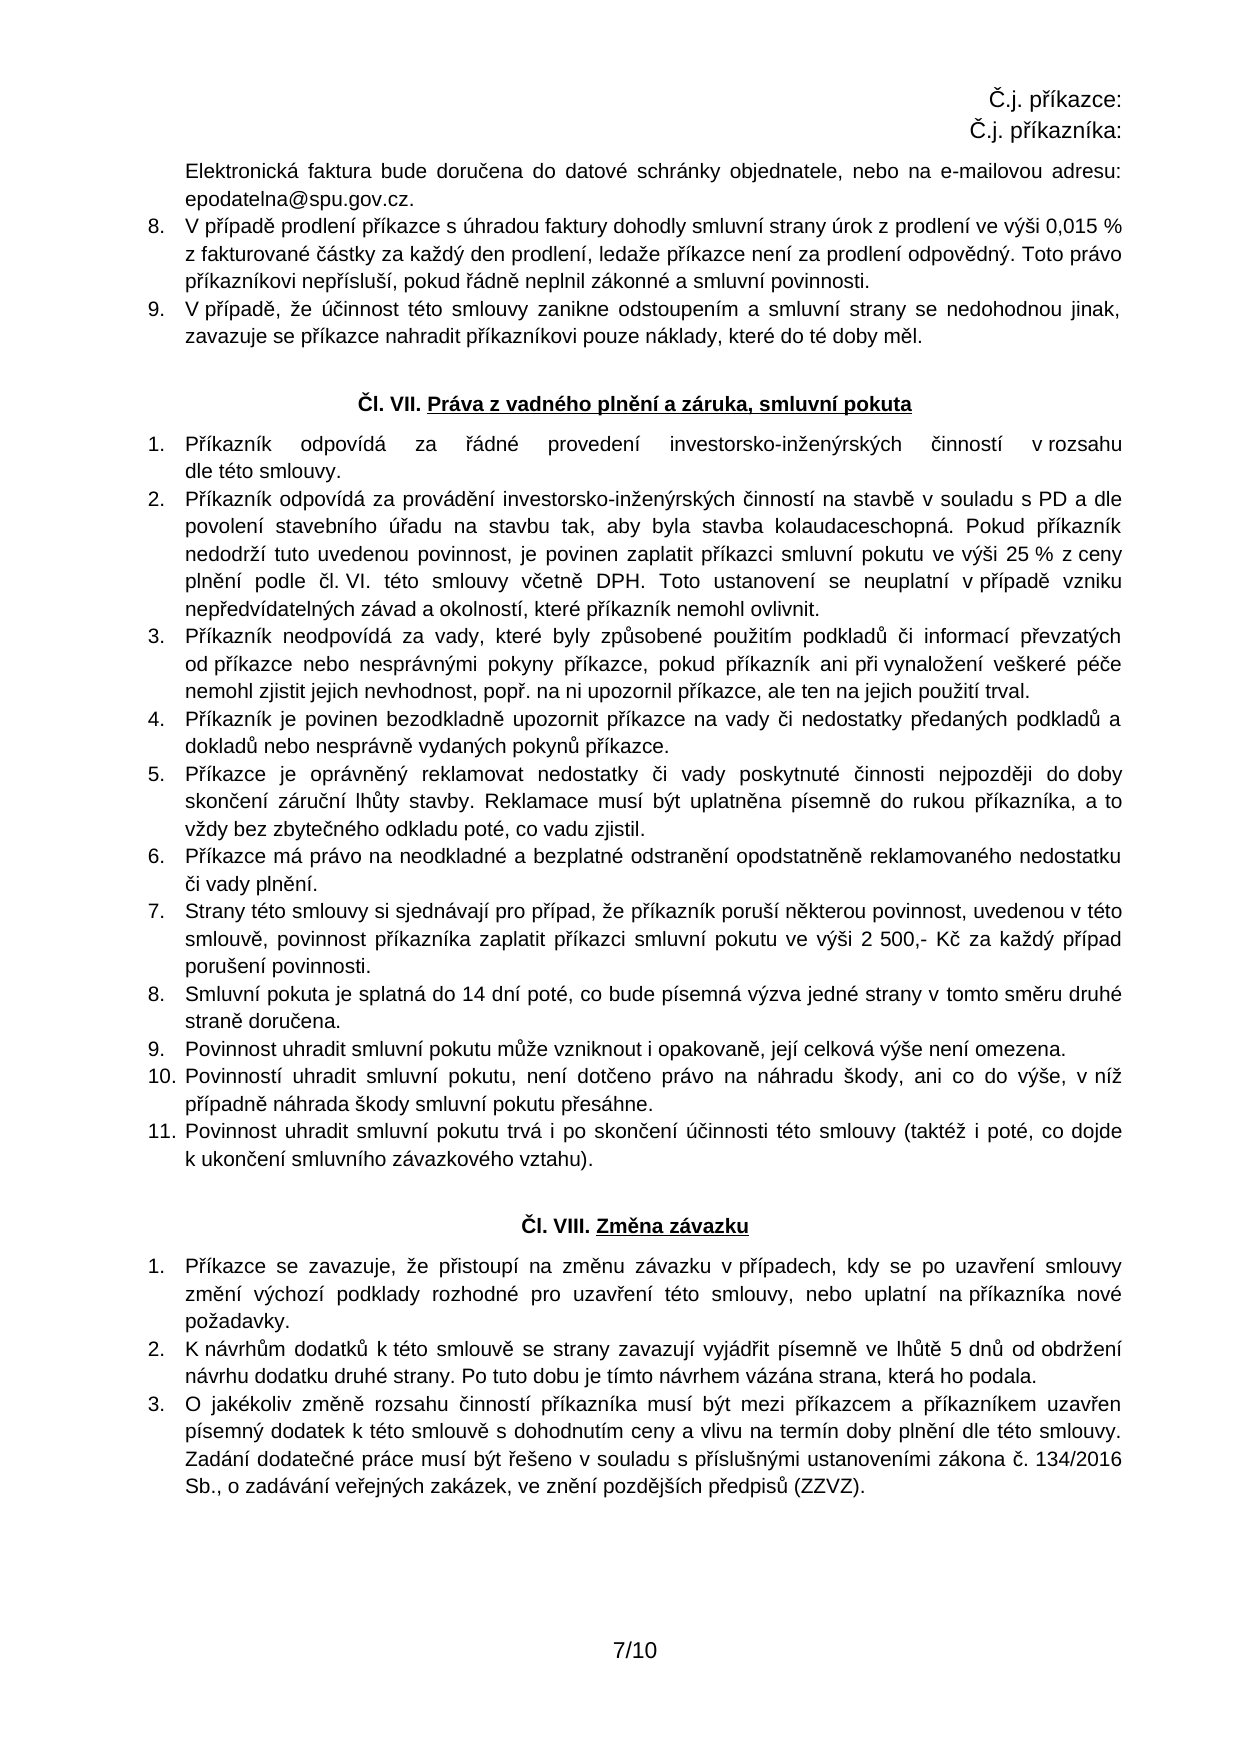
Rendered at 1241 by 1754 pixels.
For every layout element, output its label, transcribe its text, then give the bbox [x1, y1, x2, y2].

list Strany této smlouvy si sjednávají pro případ, že příkazník poruší některou povinnost, uvedenou v této smlouvě, povinnost příkazníka zaplatit příkazci smluvní pokutu ve výši 2 500,- Kč za každý případ porušení povinnosti. [148, 899, 1122, 978]
list Příkazník odpovídá za provádění investorsko-inženýrských činností na stavbě v souladu s PD a dle povolení stavebního úřadu na stavbu tak, aby byla stavba kolaudaceschopná. Pokud příkazník nedodrží tuto uvedenou povinnost, je povinen zaplatit příkazci smluvní pokutu ve výši 25 % z ceny plnění podle čl. VI. této smlouvy včetně DPH. Toto ustanovení se neuplatní v případě vzniku nepředvídatelných závad a okolností, které příkazník nemohl ovlivnit. [148, 487, 1122, 621]
list Příkazce se zavazuje, že přistoupí na změnu závazku v případech, kdy se po uzavření smlouvy změní výchozí podklady rozhodné pro uzavření této smlouvy, nebo uplatní na příkazníka nové požadavky. [148, 1254, 1122, 1333]
list Smluvní pokuta je splatná do 14 dní poté, co bude písemná výzva jedné strany v tomto směru druhé straně doručena. [148, 982, 1122, 1033]
list Příkazce je oprávněný reklamovat nedostatky či vady poskytnuté činnosti nejpozději do doby skončení záruční lhůty stavby. Reklamace musí být uplatněna písemně do rukou příkazníka, a to vždy bez zbytečného odkladu poté, co vadu zjistil. [148, 762, 1122, 841]
list O jakékoliv změně rozsahu činností příkazníka musí být mezi příkazcem a příkazníkem uzavřen písemný dodatek k této smlouvě s dohodnutím ceny a vlivu na termín doby plnění dle této smlouvy. Zadání dodatečné práce musí být řešeno v souladu s příslušnými ustanoveními zákona č. 134/2016 Sb., o zadávání veřejných zakázek, ve znění pozdějších předpisů (ZZVZ). [148, 1392, 1122, 1498]
text Elektronická faktura bude doručena do datové schránky objednatele, nebo na e-mailovou adresu: epodatelna@spu.gov.cz. [185, 159, 1122, 211]
list Povinnost uhradit smluvní pokutu může vzniknout i opakovaně, její celková výše není omezena. [148, 1037, 1122, 1061]
list V případě prodlení příkazce s úhradou faktury dohodly smluvní strany úrok z prodlení ve výši 0,015 % z fakturované částky za každý den prodlení, ledaže příkazce není za prodlení odpovědný. Toto právo příkazníkovi nepřísluší, pokud řádně neplnil zákonné a smluvní povinnosti. [148, 214, 1122, 293]
list Příkazník je povinen bezodkladně upozornit příkazce na vady či nedostatky předaných podkladů a dokladů nebo nesprávně vydaných pokynů příkazce. [148, 707, 1122, 758]
list Povinností uhradit smluvní pokutu, není dotčeno právo na náhradu škody, ani co do výše, v níž případně náhrada škody smluvní pokutu přesáhne. [148, 1064, 1122, 1116]
text Práva z vadného plnění a záruka, smluvní pokuta [148, 392, 1122, 416]
list V případě, že účinnost této smlouvy zanikne odstoupením a smluvní strany se nedohodnou jinak, zavazuje se příkazce nahradit příkazníkovi pouze náklady, které do té doby měl. [148, 297, 1122, 348]
list Povinnost uhradit smluvní pokutu trvá i po skončení účinnosti této smlouvy (taktéž i poté, co dojde k ukončení smluvního závazkového vztahu). [148, 1119, 1122, 1171]
list Příkazce má právo na neodkladné a bezplatné odstranění opodstatněně reklamovaného nedostatku či vady plnění. [148, 844, 1122, 896]
list K návrhům dodatků k této smlouvě se strany zavazují vyjádřit písemně ve lhůtě 5 dnů od obdržení návrhu dodatku druhé strany. Po tuto dobu je tímto návrhem vázána strana, která ho podala. [148, 1337, 1122, 1388]
text Změna závazku [148, 1214, 1122, 1238]
list Příkazník neodpovídá za vady, které byly způsobené použitím podkladů či informací převzatých od příkazce nebo nesprávnými pokyny příkazce, pokud příkazník ani při vynaložení veškeré péče nemohl zjistit jejich nevhodnost, popř. na ni upozornil příkazce, ale ten na jejich použití trval. [148, 624, 1122, 703]
list Příkazník odpovídá za řádné provedení investorsko-inženýrských činností v rozsahu dle této smlouvy. [148, 432, 1122, 483]
